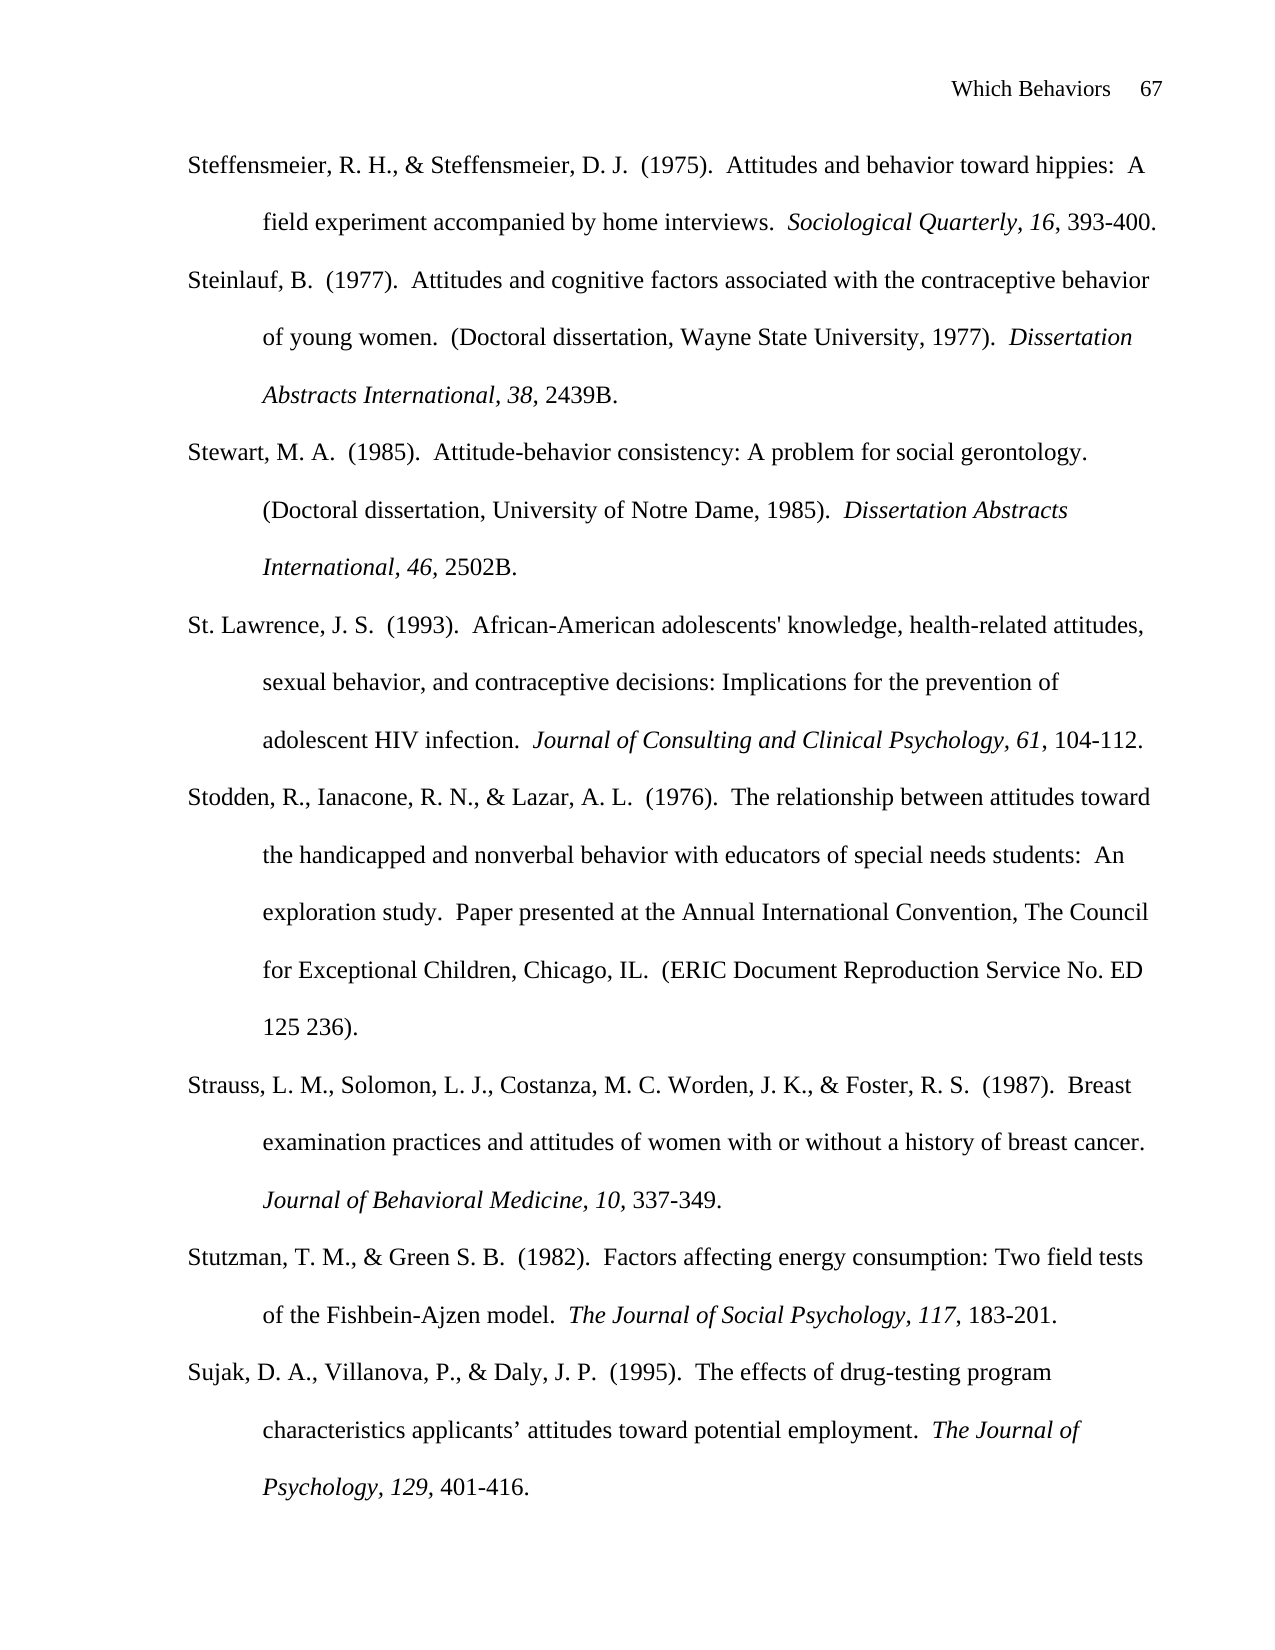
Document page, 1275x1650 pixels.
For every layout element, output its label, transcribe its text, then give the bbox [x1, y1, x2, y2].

subtitle Stutzman, T. M., & Green S. B. (1982). Factors affecting energy consumption: Two field tests of the Fishbein-Ajzen model. The Journal of Social Psychology, 117, 183-201. [187, 1242, 1162, 1329]
text Steinlauf, B. (1977). Attitudes and cognitive factors associated with the contraceptive behavior of young women. (Doctoral dissertation, Wayne State University, 1977). Dissertation Abstracts International, 38, 2439B. [187, 265, 1162, 409]
text Strauss, L. M., Solomon, L. J., Costanza, M. C. Worden, J. K., & Foster, R. S. (1987). Breast examination practices and attitudes of women with or without a history of breast cancer. Journal of Behavioral Medicine, 10, 337-349. [187, 1070, 1162, 1214]
text Stewart, M. A. (1985). Attitude-behavior consistency: A problem for social gerontology. (Doctoral dissertation, University of Notre Dame, 1985). Dissertation Abstracts International, 46, 2502B. [187, 437, 1162, 581]
subtitle Stodden, R., Ianacone, R. N., & Lazar, A. L. (1976). The relationship between attitudes toward the handicapped and nonverbal behavior with educators of special needs students: An exploration study. Paper presented at the Annual International Convention, The Council for Exceptional Children, Chicago, IL. (ERIC Document Reproduction Service No. ED 125 236). [187, 782, 1162, 1041]
text Sujak, D. A., Villanova, P., & Daly, J. P. (1995). The effects of drug-testing program characteristics applicants’ attitudes toward potential employment. The Journal of Psychology, 129, 401-416. [187, 1357, 1162, 1501]
subtitle St. Lawrence, J. S. (1993). African-American adolescents' knowledge, health-related attitudes, sexual behavior, and contraceptive decisions: Implications for the prevention of adolescent HIV infection. Journal of Consulting and Clinical Psychology, 61, 104-112. [187, 610, 1162, 754]
text Steffensmeier, R. H., & Steffensmeier, D. J. (1975). Attitudes and behavior toward hippies: A field experiment accompanied by home interviews. Sociological Quarterly, 16, 393-400. [187, 150, 1162, 236]
